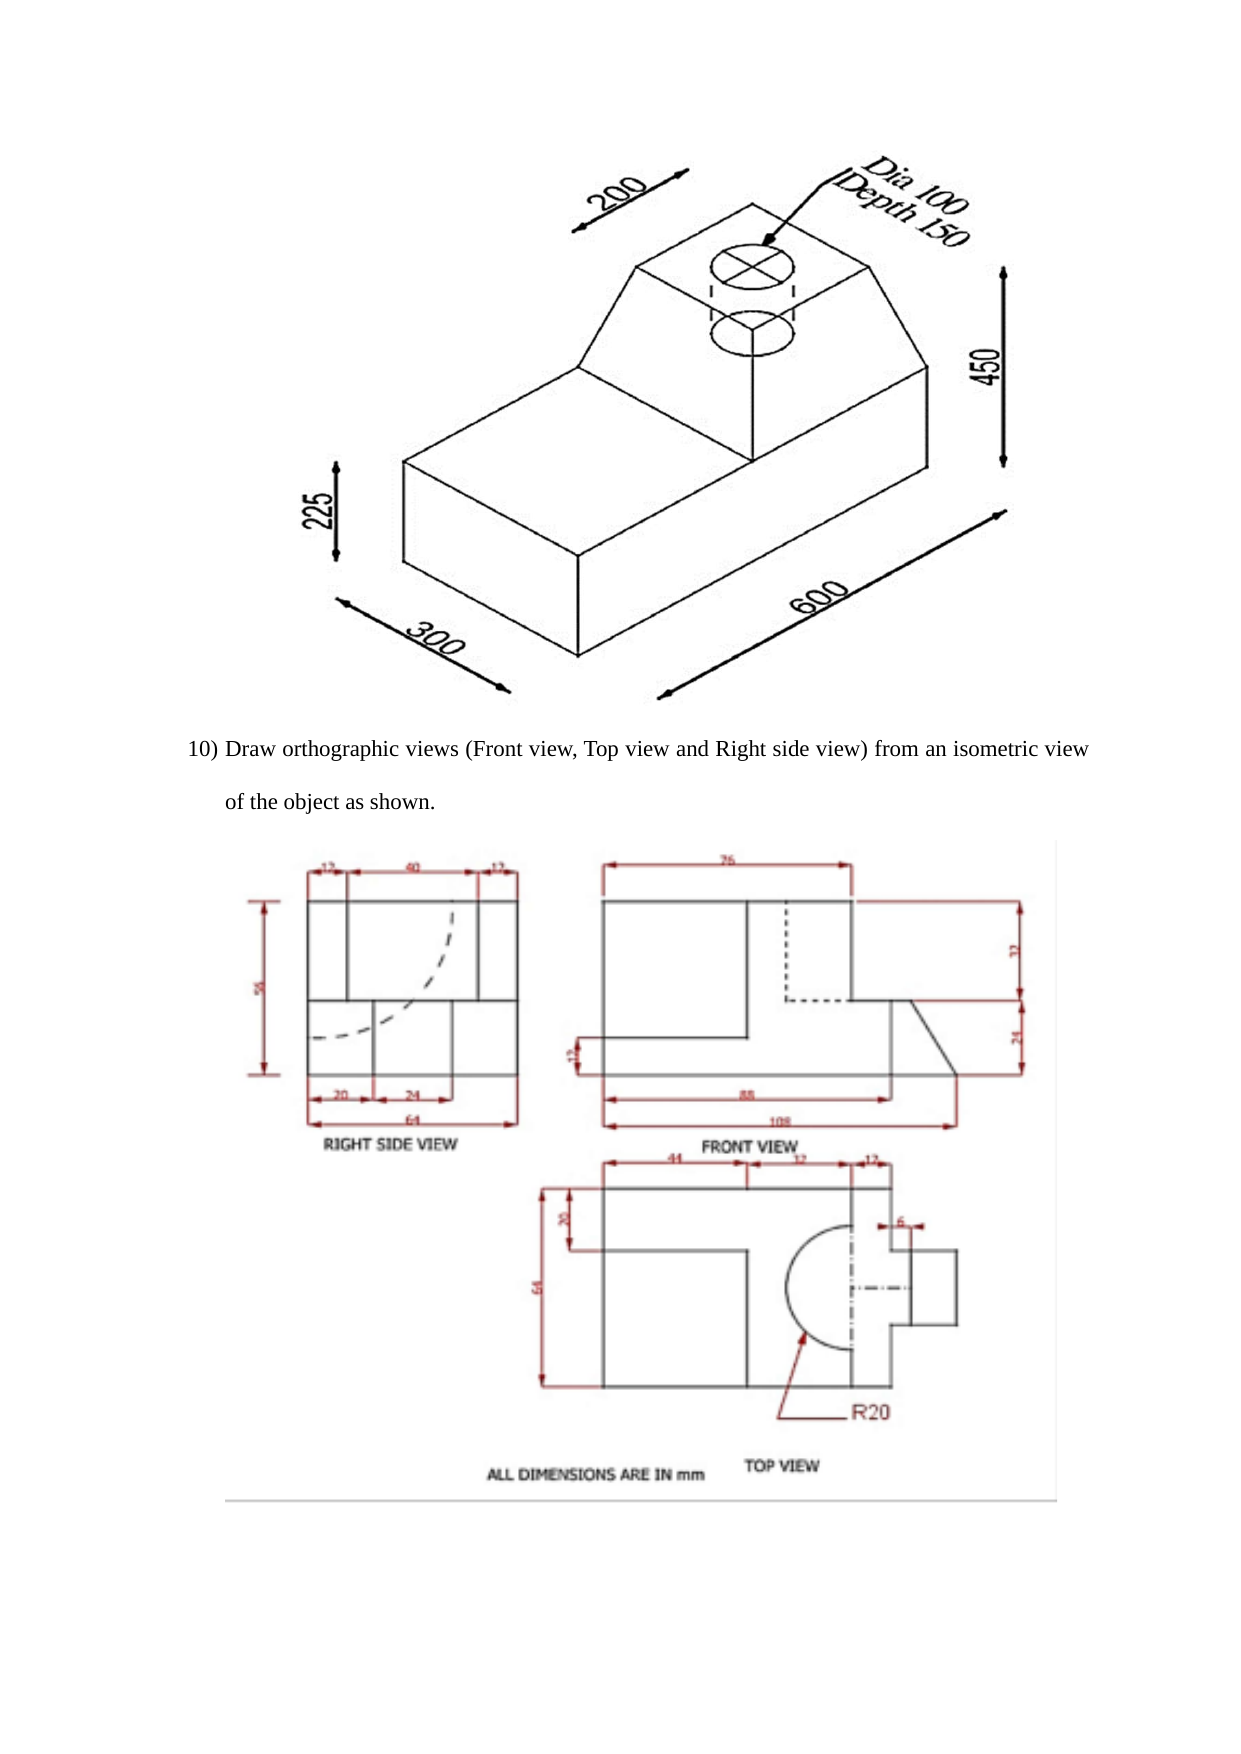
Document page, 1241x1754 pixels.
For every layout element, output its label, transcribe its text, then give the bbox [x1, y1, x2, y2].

picture [292, 150, 1023, 709]
picture [225, 840, 1058, 1509]
list Draw orthographic views (Front view, Top view and Right side view) from an isometric view of the object as shown. [187, 735, 1090, 814]
